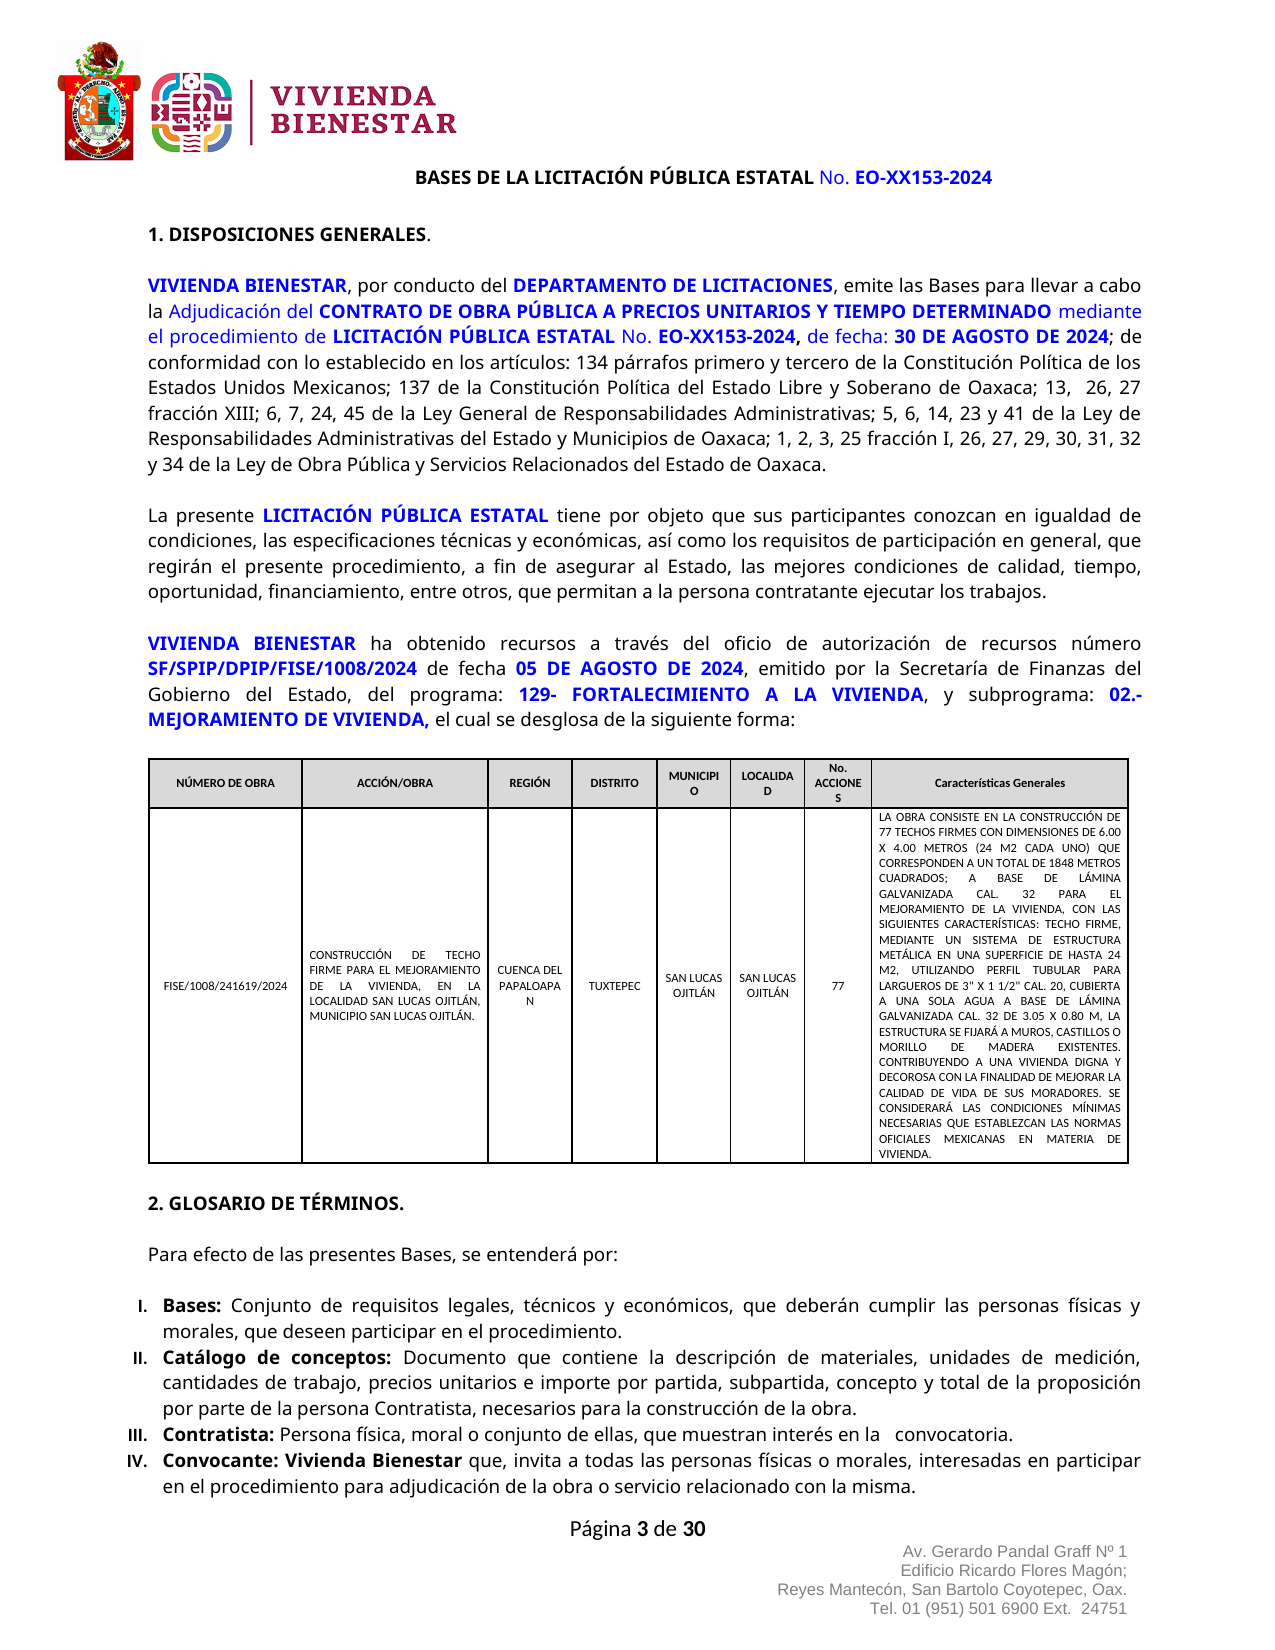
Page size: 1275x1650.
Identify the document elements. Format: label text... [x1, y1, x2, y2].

list Contratista: Persona física, moral o conjunto de ellas, que muestran interés en la convocatoria. [148, 1421, 1142, 1447]
text 2. GLOSARIO DE TÉRMINOS. [148, 1190, 1142, 1215]
list Bases: Conjunto de requisitos legales, técnicos y económicos, que deberán cumplir las personas físicas y morales, que deseen participar en el procedimiento. [148, 1292, 1142, 1343]
table_header DISTRITO [573, 760, 656, 807]
table_header REGIÓN [489, 760, 571, 807]
table_cell SAN LUCAS OJITLÁN [658, 809, 730, 1162]
picture [147, 64, 473, 161]
table_header MUNICIPIO [658, 760, 730, 807]
list Convocante: Vivienda Bienestar que, invita a todas las personas físicas o morales, interesadas en participar en el procedimiento para adjudicación de la obra o servicio relacionado con la misma. [148, 1447, 1142, 1498]
list Catálogo de conceptos: Documento que contiene la descripción de materiales, unidades de medición, cantidades de trabajo, precios unitarios e importe por partida, subpartida, concepto y total de la proposición por parte de la persona Contratista, necesarios para la construcción de la obra. [148, 1344, 1142, 1421]
table_cell FISE/1008/241619/2024 [150, 809, 301, 1162]
picture [55, 41, 143, 163]
table_cell CUENCA DEL PAPALOAPAN [489, 809, 571, 1162]
text La presente LICITACIÓN PÚBLICA ESTATAL tiene por objeto que sus participantes conozcan en igualdad de condiciones, las especificaciones técnicas y económicas, así como los requisitos de participación en general, que regirán el presente procedimiento, a fin de asegurar al Estado, las mejores condiciones de calidad, tiempo, oportunidad, financiamiento, entre otros, que permitan a la persona contratante ejecutar los trabajos. [148, 502, 1142, 604]
table_cell 77 [805, 809, 871, 1162]
text VIVIENDA BIENESTAR ha obtenido recursos a través del oficio de autorización de recursos número SF/SPIP/DPIP/FISE/1008/2024 de fecha 05 DE AGOSTO DE 2024, emitido por la Secretaría de Finanzas del Gobierno del Estado, del programa: 129- FORTALECIMIENTO A LA VIVIENDA, y subprograma: 02.- MEJORAMIENTO DE VIVIENDA, el cual se desglosa de la siguiente forma: [148, 630, 1142, 732]
table_cell TUXTEPEC [573, 809, 656, 1162]
table_cell LA OBRA CONSISTE EN LA CONSTRUCCIÓN DE 77 TECHOS FIRMES CON DIMENSIONES DE 6.00 X 4.00 METROS (24 M2 CADA UNO) QUE CORRESPONDEN A UN TOTAL DE 1848 METROS CUADRADOS; A BASE DE LÁMINA GALVANIZADA CAL. 32 PARA EL MEJORAMIENTO DE LA VIVIENDA, CON LAS SIGUIENTES CARACTERÍSTICAS: TECHO FIRME, MEDIANTE UN SISTEMA DE ESTRUCTURA METÁLICA EN UNA SUPERFICIE DE HASTA 24 M2, UTILIZANDO PERFIL TUBULAR PARA LARGUEROS DE 3" X 1 1/2" CAL. 20, CUBIERTA A UNA SOLA AGUA A BASE DE LÁMINA GALVANIZADA CAL. 32 DE 3.05 X 0.80 M, LA ESTRUCTURA SE FIJARÁ A MUROS, CASTILLOS O MORILLO DE MADERA EXISTENTES. CONTRIBUYENDO A UNA VIVIENDA DIGNA Y DECOROSA CON LA FINALIDAD DE MEJORAR LA CALIDAD DE VIDA DE SUS MORADORES. SE CONSIDERARÁ LAS CONDICIONES MÍNIMAS NECESARIAS QUE ESTABLEZCAN LAS NORMAS OFICIALES MEXICANAS EN MATERIA DE VIVIENDA. [872, 809, 1127, 1162]
text 1. DISPOSICIONES GENERALES. [148, 221, 1142, 247]
table_header No. ACCIONES [805, 760, 871, 807]
table_header LOCALIDAD [731, 760, 804, 807]
table_header NÚMERO DE OBRA [150, 760, 301, 807]
text VIVIENDA BIENESTAR, por conducto del DEPARTAMENTO DE LICITACIONES, emite las Bases para llevar a cabo la Adjudicación del CONTRATO DE OBRA PÚBLICA A PRECIOS UNITARIOS Y TIEMPO DETERMINADO mediante el procedimiento de LICITACIÓN PÚBLICA ESTATAL No. EO-XX153-2024, de fecha: 30 DE AGOSTO DE 2024; de conformidad con lo establecido en los artículos: 134 párrafos primero y tercero de la Constitución Política de los Estados Unidos Mexicanos; 137 de la Constitución Política del Estado Libre y Soberano de Oaxaca; 13, 26, 27 fracción XIII; 6, 7, 24, 45 de la Ley General de Responsabilidades Administrativas; 5, 6, 14, 23 y 41 de la Ley de Responsabilidades Administrativas del Estado y Municipios de Oaxaca; 1, 2, 3, 25 fracción I, 26, 27, 29, 30, 31, 32 y 34 de la Ley de Obra Pública y Servicios Relacionados del Estado de Oaxaca. [148, 272, 1142, 477]
table_cell CONSTRUCCIÓN DE TECHO FIRME PARA EL MEJORAMIENTO DE LA VIVIENDA, EN LA LOCALIDAD SAN LUCAS OJITLÁN, MUNICIPIO SAN LUCAS OJITLÁN. [303, 809, 487, 1162]
table_header ACCIÓN/OBRA [303, 760, 487, 807]
text Para efecto de las presentes Bases, se entenderá por: [148, 1241, 1142, 1266]
table_cell SAN LUCAS OJITLÁN [731, 809, 804, 1162]
table_header Características Generales [872, 760, 1127, 807]
